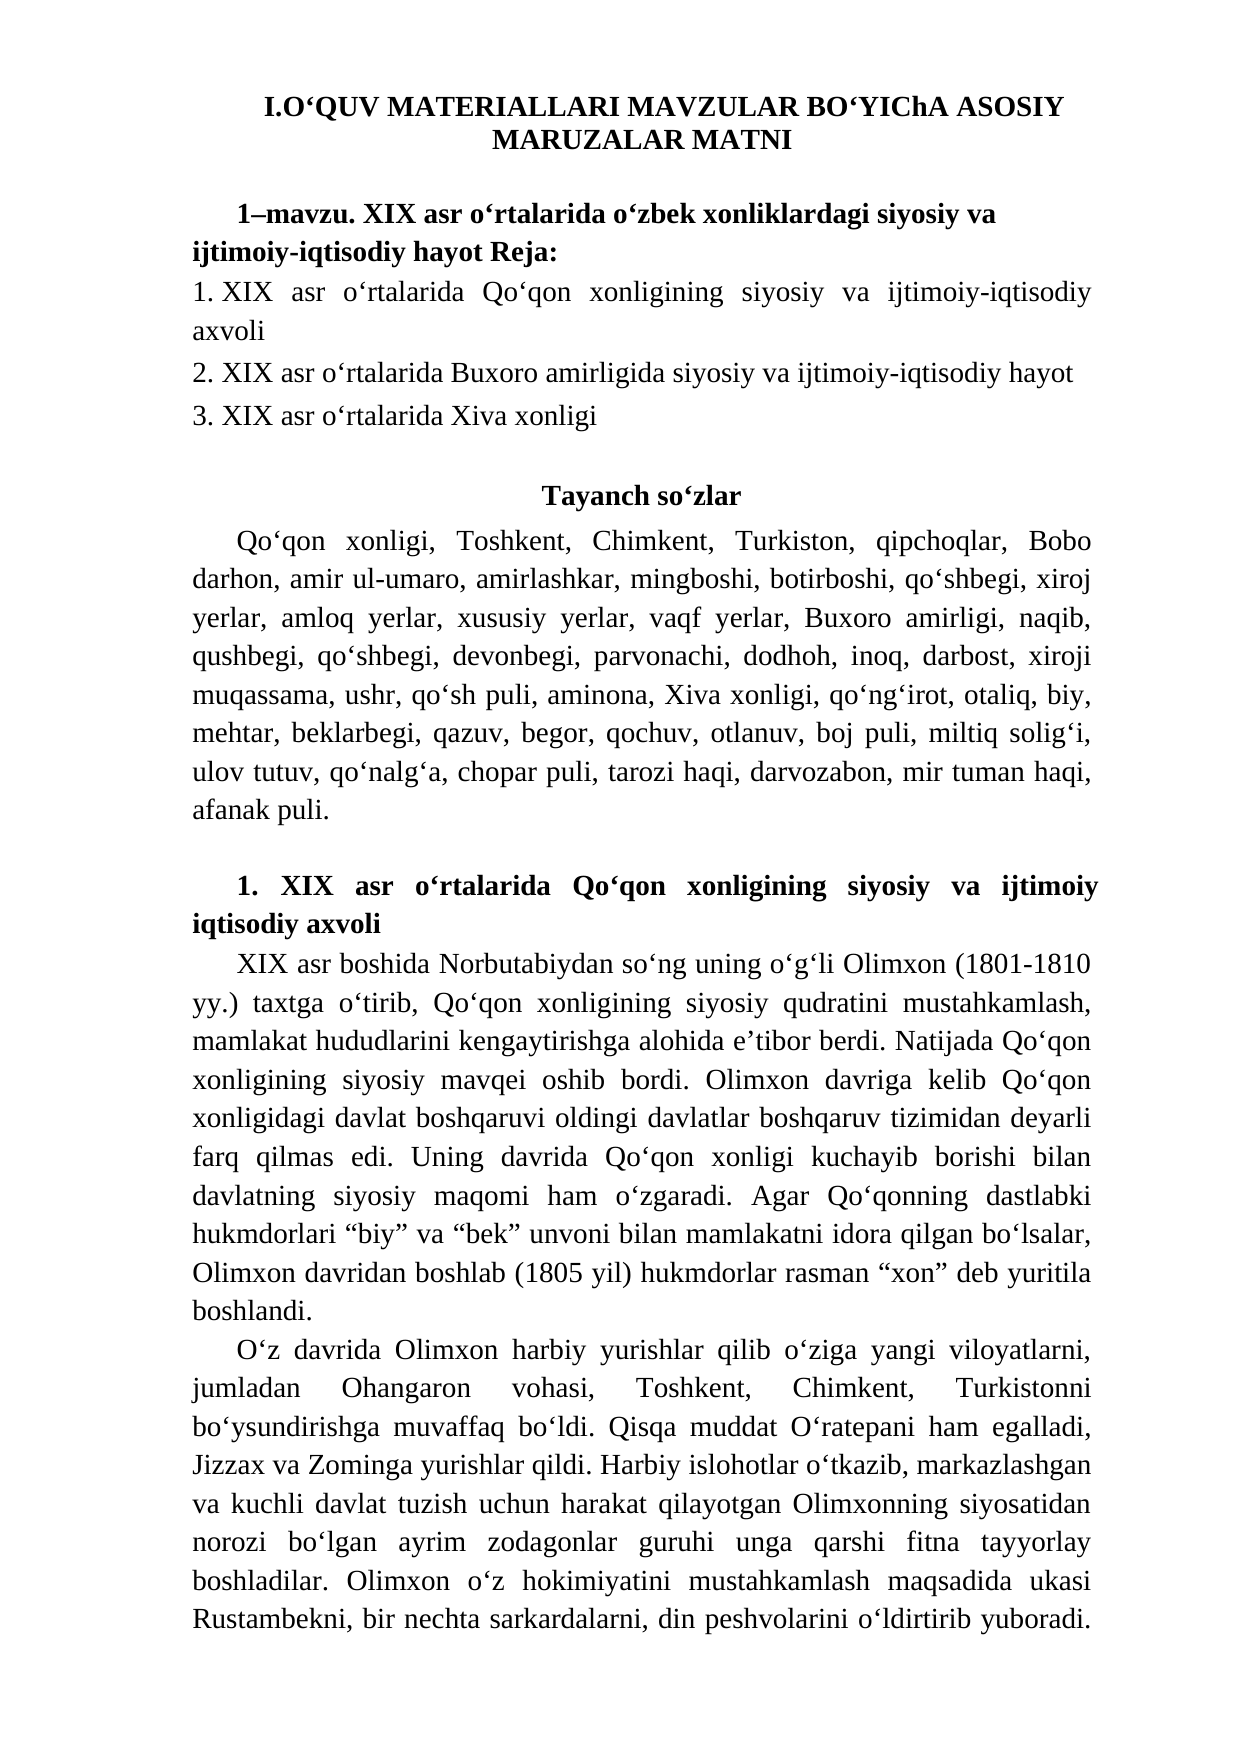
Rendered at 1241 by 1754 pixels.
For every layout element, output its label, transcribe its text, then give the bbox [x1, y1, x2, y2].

text 1. XIX asr o‘rtalarida Qo‘qon xonligining siyosiy va ijtimoiy iqtisodiy axvoli [192, 868, 1100, 940]
text Qo‘qon xonligi, Toshkent, Chimkent, Turkiston, qipchoqlar, Bobo darhon, amir ul-umaro, amirlashkar, mingboshi, botirboshi, qo‘shbegi, xiroj yerlar, amloq yerlar, xususiy yerlar, vaqf yerlar, Buxoro amirligi, naqib, qushbegi, qo‘shbegi, devonbegi, parvonachi, dodhoh, inoq, darbost, xiroji muqassama, ushr, qo‘sh puli, aminona, Xiva xonligi, qo‘ng‘irot, otaliq, biy, mehtar, beklarbegi, qazuv, begor, qochuv, otlanuv, boj puli, miltiq solig‘i, ulov tutuv, qo‘nalg‘a, chopar puli, tarozi haqi, darvozabon, mir tuman haqi, afanak puli. [192, 523, 1092, 826]
list XIX asr o‘rtalarida Buxoro amirligida siyosiy va ijtimoiy-iqtisodiy hayot [192, 355, 1092, 389]
text Tayanch so‘zlar [192, 478, 1046, 512]
list XIX asr o‘rtalarida Qo‘qon xonligining siyosiy va ijtimoiy-iqtisodiy axvoli [192, 274, 1092, 347]
text XIX asr boshida Norbutabiydan so‘ng uning o‘g‘li Olimxon (1801-1810 yy.) taxtga o‘tirib, Qo‘qon xonligining siyosiy qudratini mustahkamlash, mamlakat hududlarini kengaytirishga alohida e’tibor berdi. Natijada Qo‘qon xonligining siyosiy mavqei oshib bordi. Olimxon davriga kelib Qo‘qon xonligidagi davlat boshqaruvi oldingi davlatlar boshqaruv tizimidan deyarli farq qilmas edi. Uning davrida Qo‘qon xonligi kuchayib borishi bilan davlatning siyosiy maqomi ham o‘zgaradi. Agar Qo‘qonning dastlabki hukmdorlari “biy” va “bek” unvoni bilan mamlakatni idora qilgan bo‘lsalar, Olimxon davridan boshlab (1805 yil) hukmdorlar rasman “xon” deb yuritila boshlandi. [192, 946, 1092, 1327]
text I.O‘QUV MATERIALLARI MAVZULAR BO‘YIChA ASOSIY MARUZALAR MATNI [192, 89, 1092, 156]
text 1–mavzu. XIX asr o‘rtalarida o‘zbek xonliklardagi siyosiy va ijtimoiy-iqtisodiy hayot Reja: [192, 196, 1007, 268]
list XIX asr o‘rtalarida Xiva xonligi [192, 398, 1092, 431]
